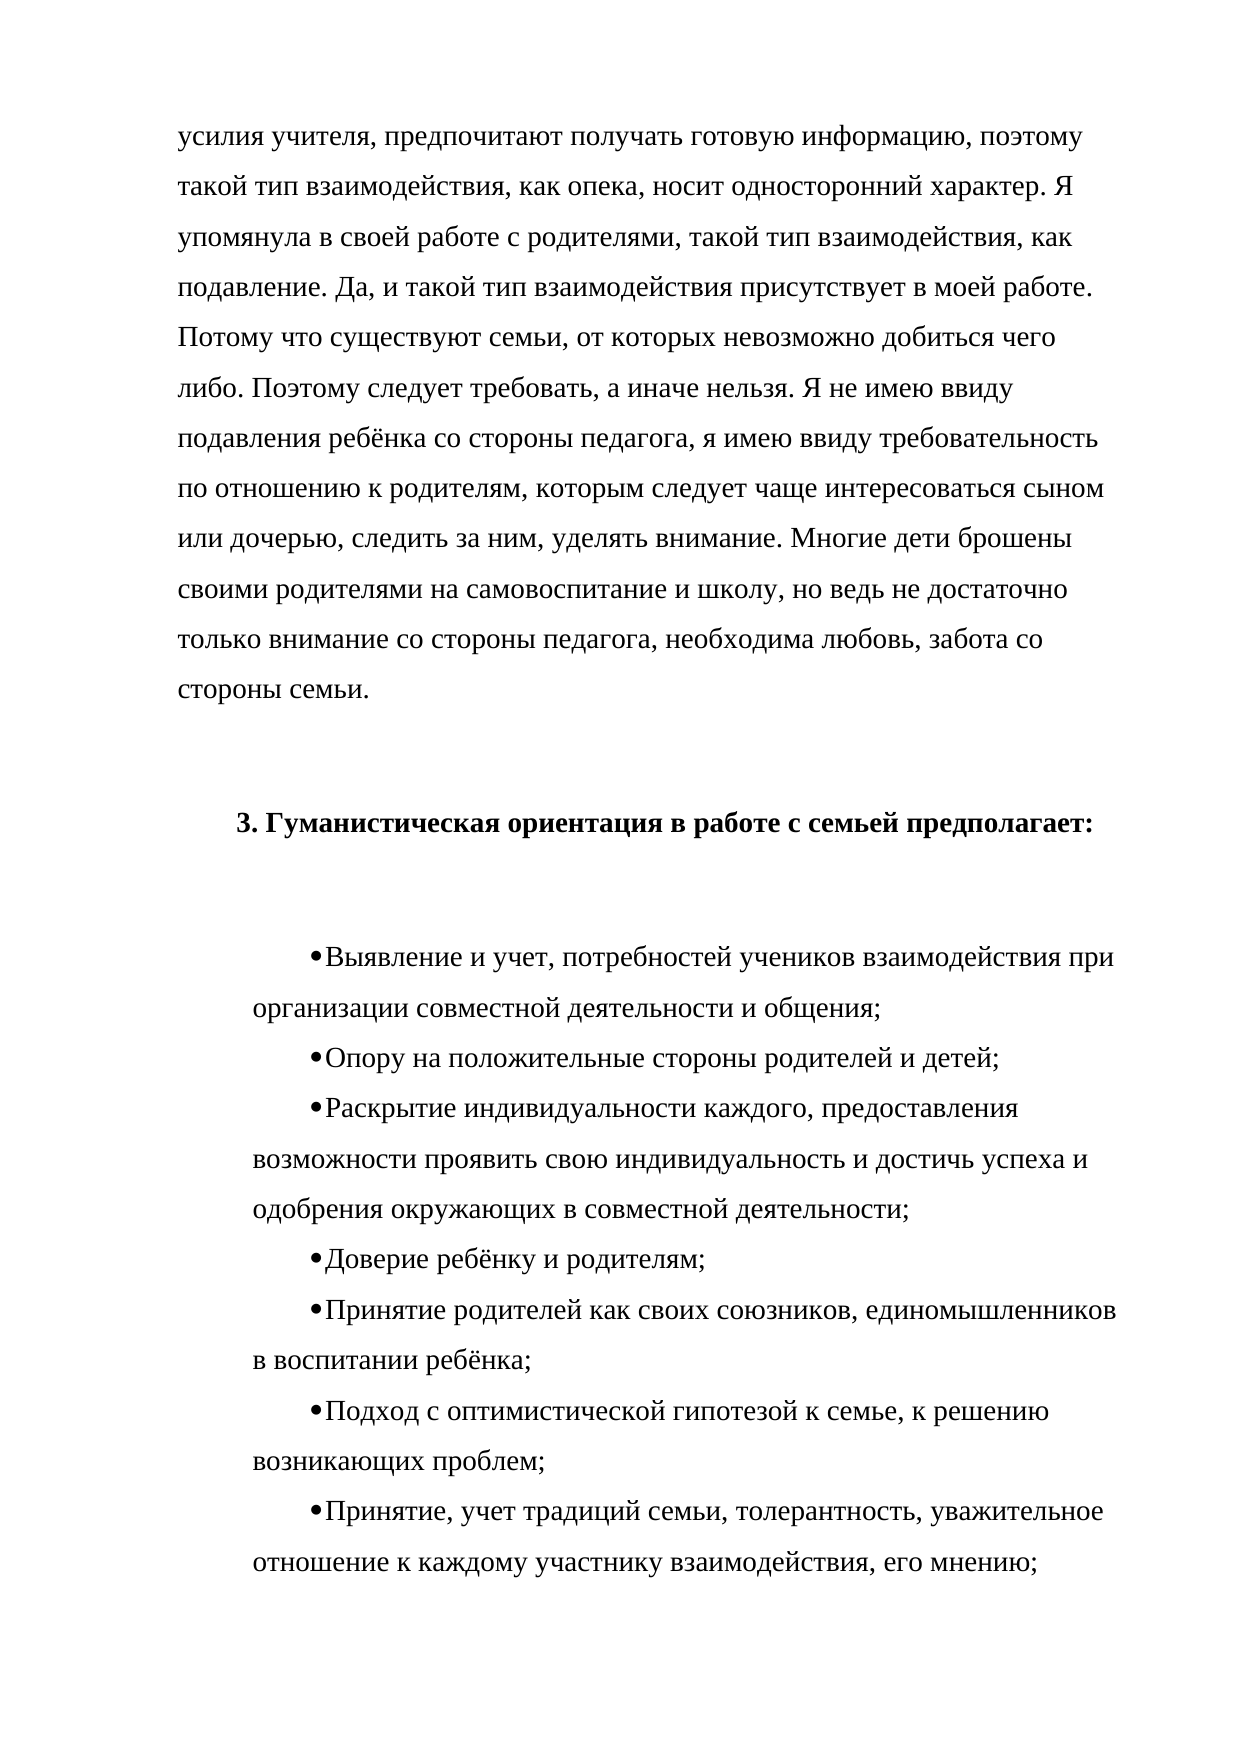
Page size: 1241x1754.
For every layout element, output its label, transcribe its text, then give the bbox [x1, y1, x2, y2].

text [177, 118, 1122, 705]
list Выявление и учет, потребностей учеников взаимодействия при организации совместной деятельности и общения; [252, 939, 1122, 1023]
list Подход с оптимистической гипотезой к семье, к решению возникающих проблем; [252, 1393, 1122, 1477]
list Доверие ребёнку и родителям; [252, 1242, 1122, 1275]
list Принятие родителей как своих союзников, единомышленников в воспитании ребёнка; [252, 1292, 1122, 1376]
list Раскрытие индивидуальности каждого, предоставления возможности проявить свою индивидуальность и достичь успеха и одобрения окружающих в совместной деятельности; [252, 1091, 1122, 1225]
list Опору на положительные стороны родителей и детей; [252, 1040, 1122, 1074]
list Принятие, учет традиций семьи, толерантность, уважительное отношение к каждому участнику взаимодействия, его мнению; [252, 1493, 1122, 1577]
text 3. Гуманистическая ориентация в работе с семьей предполагает: [177, 806, 1122, 839]
